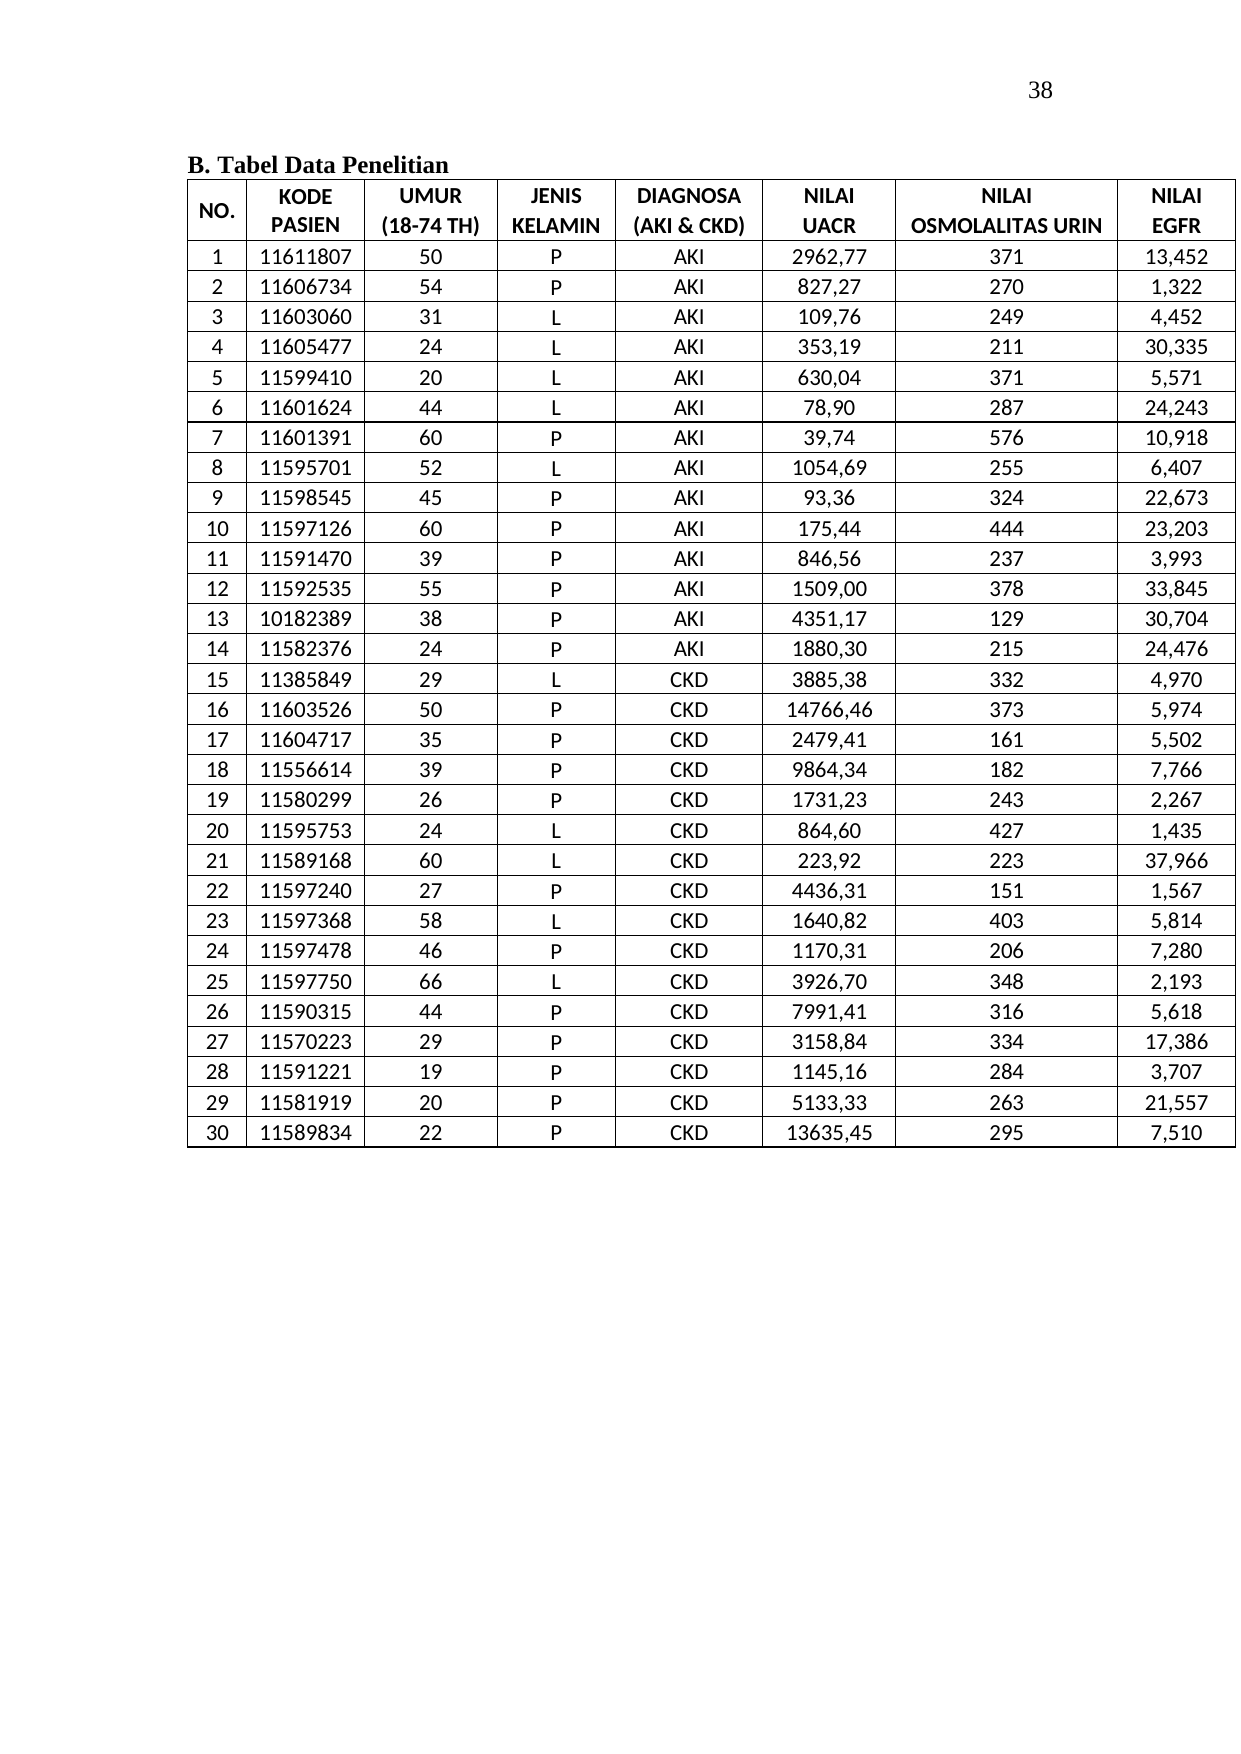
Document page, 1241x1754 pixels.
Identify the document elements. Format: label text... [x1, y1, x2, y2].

table_cell L [498, 845, 615, 874]
table_cell P [498, 483, 615, 512]
table_cell 11611807 [247, 241, 364, 270]
table_cell 26 [188, 996, 246, 1026]
table_cell 50 [365, 241, 497, 270]
table_header KODE PASIEN [247, 180, 364, 240]
table_cell 1509,00 [763, 574, 895, 603]
table_cell 3,707 [1118, 1057, 1235, 1086]
table_cell 827,27 [763, 271, 895, 301]
table_cell 18 [188, 755, 246, 784]
table_cell AKI [616, 453, 762, 482]
table_cell 11605477 [247, 332, 364, 361]
table_cell CKD [616, 845, 762, 874]
table_cell L [498, 906, 615, 935]
table_cell AKI [616, 423, 762, 452]
table_cell 324 [896, 483, 1117, 512]
list Tabel Data Penelitian [187, 150, 1053, 179]
table_cell CKD [616, 1117, 762, 1146]
table_header JENIS [498, 180, 615, 210]
table_cell 295 [896, 1117, 1117, 1146]
table_cell 11582376 [247, 634, 364, 663]
table_cell 24,243 [1118, 392, 1235, 421]
table_cell 10,918 [1118, 423, 1235, 452]
table_cell UACR [763, 210, 895, 240]
table_cell AKI [616, 604, 762, 633]
table_cell 373 [896, 694, 1117, 723]
table_cell 39 [365, 755, 497, 784]
table_cell CKD [616, 664, 762, 693]
table_cell L [498, 332, 615, 361]
table_cell CKD [616, 1087, 762, 1116]
table_cell 8 [188, 453, 246, 482]
table_cell KELAMIN [498, 210, 615, 240]
table_cell 4 [188, 332, 246, 361]
table_cell 17 [188, 725, 246, 754]
table_cell 11590315 [247, 996, 364, 1026]
table_header NILAI [763, 180, 895, 210]
table_cell 31 [365, 302, 497, 331]
table_cell AKI [616, 362, 762, 391]
table_cell 39 [365, 543, 497, 572]
table_cell 13 [188, 604, 246, 633]
table_cell 5,618 [1118, 996, 1235, 1026]
table_cell P [498, 936, 615, 965]
table_cell AKI [616, 241, 762, 270]
table_cell 4351,17 [763, 604, 895, 633]
table_cell 11595701 [247, 453, 364, 482]
table_cell 3885,38 [763, 664, 895, 693]
table_cell P [498, 1057, 615, 1086]
table_cell 11581919 [247, 1087, 364, 1116]
table_cell 5,571 [1118, 362, 1235, 391]
table_cell (18-74 TH) [365, 210, 497, 240]
table_cell 11592535 [247, 574, 364, 603]
table_cell 6 [188, 392, 246, 421]
table_cell 7,766 [1118, 755, 1235, 784]
table_cell P [498, 1117, 615, 1146]
table_cell 249 [896, 302, 1117, 331]
table_cell CKD [616, 1027, 762, 1056]
table_cell P [498, 1027, 615, 1056]
table_cell 7,510 [1118, 1117, 1235, 1146]
table_cell 39,74 [763, 423, 895, 452]
table_cell 11589834 [247, 1117, 364, 1146]
table_cell 9 [188, 483, 246, 512]
table_cell 33,845 [1118, 574, 1235, 603]
table_cell 2,193 [1118, 966, 1235, 995]
table_cell P [498, 543, 615, 572]
table_cell 11603060 [247, 302, 364, 331]
table_header DIAGNOSA [616, 180, 762, 210]
table_cell P [498, 513, 615, 542]
table_cell 182 [896, 755, 1117, 784]
table_cell 50 [365, 694, 497, 723]
table_cell 24 [365, 332, 497, 361]
table_cell 11601391 [247, 423, 364, 452]
table_cell 2 [188, 271, 246, 301]
table_cell 30,704 [1118, 604, 1235, 633]
table_cell 14 [188, 634, 246, 663]
table_cell L [498, 453, 615, 482]
table_cell 1170,31 [763, 936, 895, 965]
table_cell 21 [188, 845, 246, 874]
table_cell 38 [365, 604, 497, 633]
table_cell 109,76 [763, 302, 895, 331]
table_cell 11599410 [247, 362, 364, 391]
table_cell AKI [616, 483, 762, 512]
table_cell 161 [896, 725, 1117, 754]
table_cell 2,267 [1118, 785, 1235, 814]
table_cell 20 [365, 1087, 497, 1116]
table_cell CKD [616, 876, 762, 905]
table_cell 11556614 [247, 755, 364, 784]
table_cell 24 [365, 634, 497, 663]
table_cell 20 [365, 362, 497, 391]
table_cell CKD [616, 966, 762, 995]
table_cell 1145,16 [763, 1057, 895, 1086]
table_cell 60 [365, 423, 497, 452]
table_cell 29 [188, 1087, 246, 1116]
table_cell 223 [896, 845, 1117, 874]
table_cell OSMOLALITAS URIN [896, 210, 1117, 240]
table_cell 403 [896, 906, 1117, 935]
table_cell 864,60 [763, 815, 895, 844]
table_cell CKD [616, 996, 762, 1026]
table_cell L [498, 966, 615, 995]
table_cell 14766,46 [763, 694, 895, 723]
table_cell 21,557 [1118, 1087, 1235, 1116]
table_cell CKD [616, 1057, 762, 1086]
table_cell P [498, 755, 615, 784]
table_cell 11606734 [247, 271, 364, 301]
table_cell 3158,84 [763, 1027, 895, 1056]
table_cell 45 [365, 483, 497, 512]
table_cell 378 [896, 574, 1117, 603]
table_cell 371 [896, 241, 1117, 270]
table_cell 1054,69 [763, 453, 895, 482]
table_cell 3926,70 [763, 966, 895, 995]
table_cell 270 [896, 271, 1117, 301]
table_cell 27 [365, 876, 497, 905]
table_cell 16 [188, 694, 246, 723]
table_cell 11385849 [247, 664, 364, 693]
table_cell 11597478 [247, 936, 364, 965]
table_header NILAI [1118, 180, 1235, 210]
table_cell 78,90 [763, 392, 895, 421]
table_cell (AKI & CKD) [616, 210, 762, 240]
table_cell 15 [188, 664, 246, 693]
table_cell 1 [188, 241, 246, 270]
table_cell 223,92 [763, 845, 895, 874]
table_cell 26 [365, 785, 497, 814]
table_cell P [498, 423, 615, 452]
table_cell P [498, 725, 615, 754]
table_cell 175,44 [763, 513, 895, 542]
table_cell 846,56 [763, 543, 895, 572]
table_cell 353,19 [763, 332, 895, 361]
table_cell 5,974 [1118, 694, 1235, 723]
table_cell 22 [188, 876, 246, 905]
table_cell 60 [365, 513, 497, 542]
table_cell P [498, 1087, 615, 1116]
table_cell 11601624 [247, 392, 364, 421]
table_cell 211 [896, 332, 1117, 361]
table_cell 9864,34 [763, 755, 895, 784]
table_cell P [498, 694, 615, 723]
table_cell 316 [896, 996, 1117, 1026]
table_cell P [498, 241, 615, 270]
table_cell AKI [616, 271, 762, 301]
table_cell AKI [616, 513, 762, 542]
table_cell 7991,41 [763, 996, 895, 1026]
table_cell 206 [896, 936, 1117, 965]
table_cell 28 [188, 1057, 246, 1086]
table_cell 2479,41 [763, 725, 895, 754]
table_cell 12 [188, 574, 246, 603]
table_cell 284 [896, 1057, 1117, 1086]
table_cell 215 [896, 634, 1117, 663]
table_cell 25 [188, 966, 246, 995]
table_cell 11597126 [247, 513, 364, 542]
table_cell CKD [616, 815, 762, 844]
table_cell 27 [188, 1027, 246, 1056]
table_cell 11603526 [247, 694, 364, 723]
table_cell 5 [188, 362, 246, 391]
table_cell 23,203 [1118, 513, 1235, 542]
table_cell 427 [896, 815, 1117, 844]
table_cell 444 [896, 513, 1117, 542]
table_cell 60 [365, 845, 497, 874]
table_cell CKD [616, 755, 762, 784]
table_cell L [498, 362, 615, 391]
table_cell 11591221 [247, 1057, 364, 1086]
table_cell 4436,31 [763, 876, 895, 905]
table_cell CKD [616, 694, 762, 723]
table_header UMUR [365, 180, 497, 210]
table_cell CKD [616, 725, 762, 754]
table_cell 66 [365, 966, 497, 995]
table_cell P [498, 876, 615, 905]
table_cell 5,814 [1118, 906, 1235, 935]
table_cell L [498, 664, 615, 693]
table_cell L [498, 815, 615, 844]
table_cell 13635,45 [763, 1117, 895, 1146]
table_cell 11580299 [247, 785, 364, 814]
table_cell 7 [188, 423, 246, 452]
table_cell 1731,23 [763, 785, 895, 814]
table_cell 24 [188, 936, 246, 965]
table_cell 93,36 [763, 483, 895, 512]
table_cell 1880,30 [763, 634, 895, 663]
table_cell AKI [616, 634, 762, 663]
table_cell P [498, 785, 615, 814]
table_cell P [498, 604, 615, 633]
table_cell 7,280 [1118, 936, 1235, 965]
table_header NO. [188, 180, 246, 240]
table_cell 55 [365, 574, 497, 603]
table_cell 348 [896, 966, 1117, 995]
table_cell 54 [365, 271, 497, 301]
table_cell 11598545 [247, 483, 364, 512]
table_cell 10182389 [247, 604, 364, 633]
table_cell 4,452 [1118, 302, 1235, 331]
table_cell 243 [896, 785, 1117, 814]
table_cell AKI [616, 332, 762, 361]
table_cell P [498, 271, 615, 301]
table_cell P [498, 634, 615, 663]
table_cell EGFR [1118, 210, 1235, 240]
table_cell 371 [896, 362, 1117, 391]
table_cell 11597368 [247, 906, 364, 935]
table_cell AKI [616, 574, 762, 603]
table_cell CKD [616, 906, 762, 935]
table_cell 334 [896, 1027, 1117, 1056]
table_cell 24,476 [1118, 634, 1235, 663]
table_cell 5133,33 [763, 1087, 895, 1116]
table_cell CKD [616, 936, 762, 965]
table_cell 332 [896, 664, 1117, 693]
table_cell L [498, 392, 615, 421]
table_cell 263 [896, 1087, 1117, 1116]
table_cell 11591470 [247, 543, 364, 572]
table_cell 46 [365, 936, 497, 965]
table_cell 10 [188, 513, 246, 542]
table_cell P [498, 996, 615, 1026]
table_cell 23 [188, 906, 246, 935]
table_cell 29 [365, 664, 497, 693]
table_cell 11570223 [247, 1027, 364, 1056]
table_cell 287 [896, 392, 1117, 421]
table_cell 1,567 [1118, 876, 1235, 905]
table_cell 19 [365, 1057, 497, 1086]
table_cell 35 [365, 725, 497, 754]
table_cell 3 [188, 302, 246, 331]
table_cell 1,435 [1118, 815, 1235, 844]
table_cell L [498, 302, 615, 331]
table_cell 30,335 [1118, 332, 1235, 361]
table_cell 17,386 [1118, 1027, 1235, 1056]
table_cell 37,966 [1118, 845, 1235, 874]
table_cell CKD [616, 785, 762, 814]
table_cell AKI [616, 302, 762, 331]
table_cell 11604717 [247, 725, 364, 754]
table_cell 3,993 [1118, 543, 1235, 572]
table_cell 29 [365, 1027, 497, 1056]
table_cell 237 [896, 543, 1117, 572]
table_cell 2962,77 [763, 241, 895, 270]
table_cell 11597240 [247, 876, 364, 905]
table_cell 44 [365, 996, 497, 1026]
table_cell 11589168 [247, 845, 364, 874]
table_cell AKI [616, 543, 762, 572]
table_cell 630,04 [763, 362, 895, 391]
table_cell 13,452 [1118, 241, 1235, 270]
table_cell 58 [365, 906, 497, 935]
table_cell 1,322 [1118, 271, 1235, 301]
table_cell 11 [188, 543, 246, 572]
table_cell 5,502 [1118, 725, 1235, 754]
table_cell 11595753 [247, 815, 364, 844]
table_cell 6,407 [1118, 453, 1235, 482]
table_cell 129 [896, 604, 1117, 633]
table_cell 4,970 [1118, 664, 1235, 693]
table_cell 20 [188, 815, 246, 844]
table_cell 11597750 [247, 966, 364, 995]
table_cell 1640,82 [763, 906, 895, 935]
table_cell AKI [616, 392, 762, 421]
table_cell 576 [896, 423, 1117, 452]
table_cell 30 [188, 1117, 246, 1146]
table_cell 52 [365, 453, 497, 482]
table_header NILAI [896, 180, 1117, 210]
table_cell 24 [365, 815, 497, 844]
table_cell 44 [365, 392, 497, 421]
table_cell 255 [896, 453, 1117, 482]
table_cell 151 [896, 876, 1117, 905]
table_cell 19 [188, 785, 246, 814]
table_cell 22,673 [1118, 483, 1235, 512]
table_cell P [498, 574, 615, 603]
table_cell 22 [365, 1117, 497, 1146]
